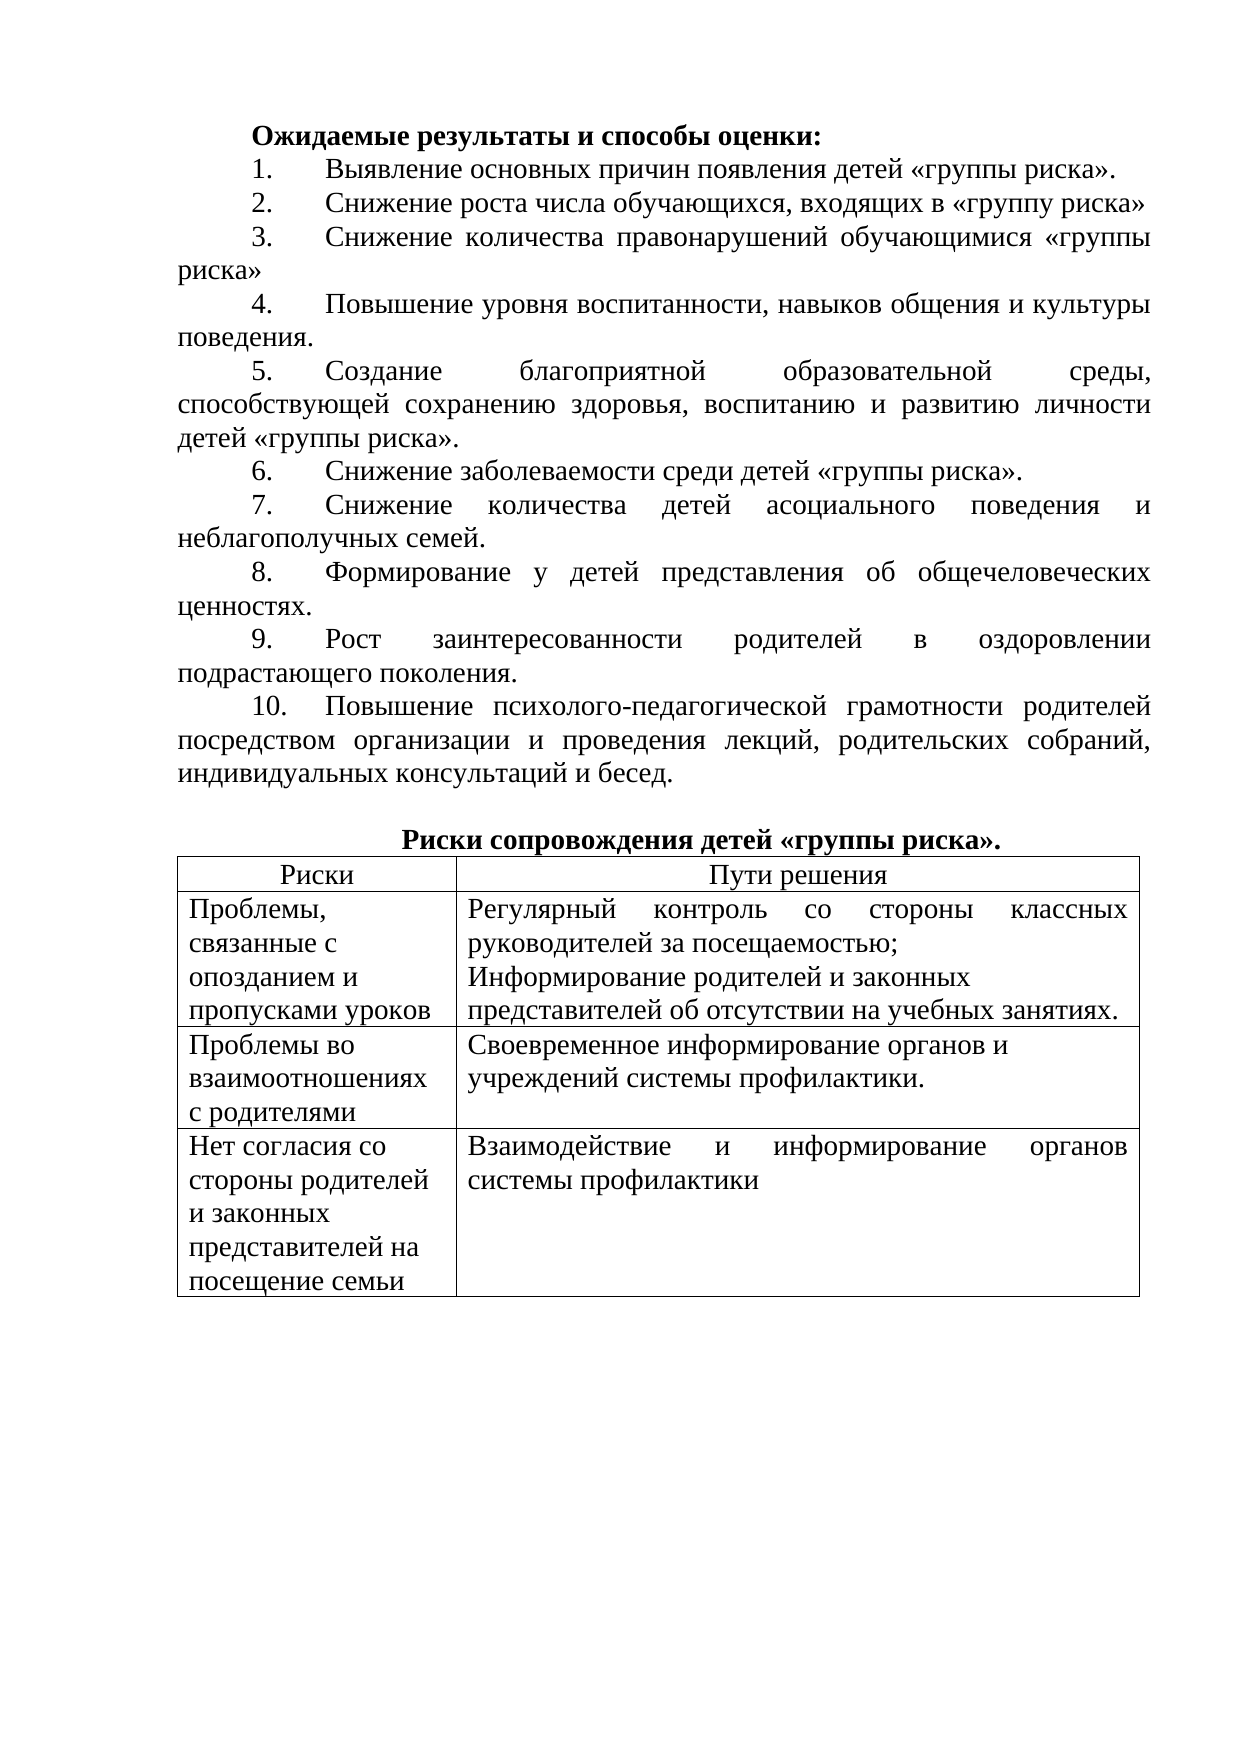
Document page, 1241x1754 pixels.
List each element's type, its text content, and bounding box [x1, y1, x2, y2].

list Снижение количества детей асоциального поведения и неблагополучных семей. [177, 487, 1152, 554]
table_header Риски [178, 857, 456, 891]
text Риски сопровождения детей «группы риска». [177, 822, 1152, 856]
list Выявление основных причин появления детей «группы риска». [177, 152, 1152, 185]
list Снижение роста числа обучающихся, входящих в «группу риска» [177, 185, 1152, 219]
text Ожидаемые результаты и способы оценки: [177, 118, 1152, 152]
list Снижение заболеваемости среди детей «группы риска». [177, 453, 1152, 487]
list Формирование у детей представления об общечеловеческих ценностях. [177, 554, 1152, 621]
table_cell Проблемы, связанные с опозданием и пропусками уроков [178, 892, 456, 1026]
table_header Пути решения [457, 857, 1139, 891]
list Повышение уровня воспитанности, навыков общения и культуры поведения. [177, 286, 1152, 353]
list Повышение психолого-педагогической грамотности родителей посредством организации и проведения лекций, родительских собраний, индивидуальных консультаций и бесед. [177, 688, 1152, 789]
table_cell Взаимодействие и информирование органов системы профилактики [457, 1129, 1139, 1296]
table_cell Нет согласия со стороны родителей и законных представителей на посещение семьи [178, 1129, 456, 1296]
table_cell Регулярный контроль со стороны классных руководителей за посещаемостью; Информирование родителей и законных представителей об отсутствии на учебных занятиях. [457, 892, 1139, 1026]
table_cell Своевременное информирование органов и учреждений системы профилактики. [457, 1027, 1139, 1127]
list Создание благоприятной образовательной среды, способствующей сохранению здоровья, воспитанию и развитию личности детей «группы риска». [177, 353, 1152, 453]
list Рост заинтересованности родителей в оздоровлении подрастающего поколения. [177, 621, 1152, 688]
list Снижение количества правонарушений обучающимися «группы риска» [177, 219, 1152, 286]
table_cell Проблемы во взаимоотношениях с родителями [178, 1027, 456, 1127]
